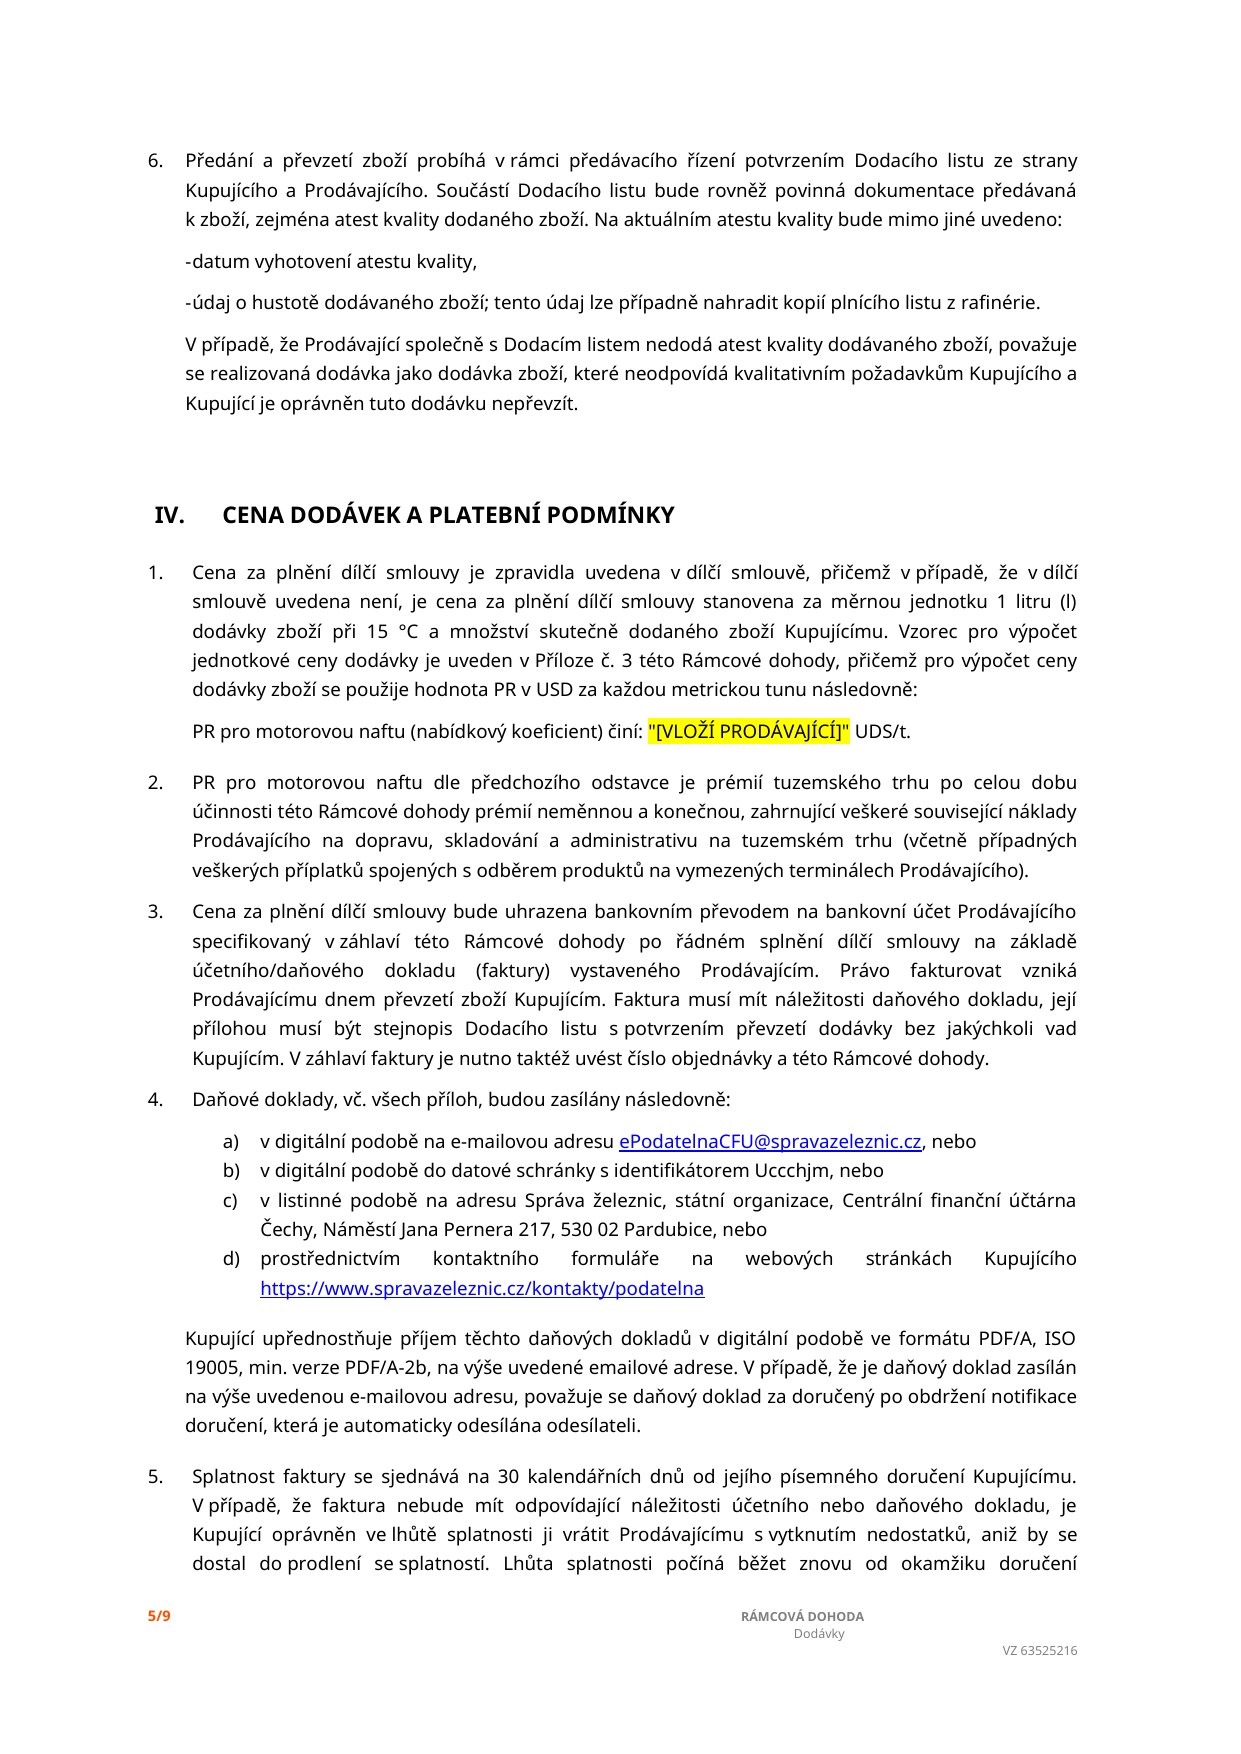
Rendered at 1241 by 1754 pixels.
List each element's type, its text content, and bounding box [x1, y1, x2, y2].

text V případě, že Prodávající společně s Dodacím listem nedodá atest kvality dodávaného zboží, považuje se realizovaná dodávka jako dodávka zboží, které neodpovídá kvalitativním požadavkům Kupujícího a Kupující je oprávněn tuto dodávku nepřevzít. [185, 331, 1078, 416]
subtitle Cena za plnění dílčí smlouvy je zpravidla uvedena v dílčí smlouvě, přičemž v případě, že v dílčí smlouvě uvedena není, je cena za plnění dílčí smlouvy stanovena za měrnou jednotku 1 litru (l) dodávky zboží při 15 °C a množství skutečně dodaného zboží Kupujícímu. Vzorec pro výpočet jednotkové ceny dodávky je uveden v Příloze č. 3 této Rámcové dohody, přičemž pro výpočet ceny dodávky zboží se použije hodnota PR v USD za každou metrickou tunu následovně: [148, 559, 1078, 702]
list datum vyhotovení atestu kvality, [185, 248, 1078, 273]
list Předání a převzetí zboží probíhá v rámci předávacího řízení potvrzením Dodacího listu ze strany Kupujícího a Prodávajícího. Součástí Dodacího listu bude rovněž povinná dokumentace předávaná k zboží, zejména atest kvality dodaného zboží. Na aktuálním atestu kvality bude mimo jiné uvedeno: [148, 148, 1078, 232]
subtitle Cena za plnění dílčí smlouvy bude uhrazena bankovním převodem na bankovní účet Prodávajícího specifikovaný v záhlaví této Rámcové dohody po řádném splnění dílčí smlouvy na základě účetního/daňového dokladu (faktury) vystaveného Prodávajícím. Právo fakturovat vzniká Prodávajícímu dnem převzetí zboží Kupujícím. Faktura musí mít náležitosti daňového dokladu, její přílohou musí být stejnopis Dodacího listu s potvrzením převzetí dodávky bez jakýchkoli vad Kupujícím. V záhlaví faktury je nutno taktéž uvést číslo objednávky a této Rámcové dohody. [148, 899, 1078, 1071]
subtitle PR pro motorovou naftu dle předchozího odstavce je prémií tuzemského trhu po celou dobu účinnosti této Rámcové dohody prémií neměnnou a konečnou, zahrnující veškeré související náklady Prodávajícího na dopravu, skladování a administrativu na tuzemském trhu (včetně případných veškerých příplatků spojených s odběrem produktů na vymezených terminálech Prodávajícího). [148, 769, 1078, 882]
text PR pro motorovou naftu (nabídkový koeficient) činí: "[VLOŽÍ PRODÁVAJÍCÍ]" UDS/t. [850, 718, 1078, 744]
list prostřednictvím kontaktního formuláře na webových stránkách Kupujícího https://www.spravazeleznic.cz/kontakty/podatelna [223, 1246, 1078, 1300]
list CENA DODÁVEK A PLATEBNÍ PODMÍNKY [185, 498, 1078, 530]
list v listinné podobě na adresu Správa železnic, státní organizace, Centrální finanční účtárna Čechy, Náměstí Jana Pernera 217, 530 02 Pardubice, nebo [223, 1187, 1078, 1242]
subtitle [148, 1463, 1078, 1576]
list v digitální podobě do datové schránky s identifikátorem Uccchjm, nebo [223, 1158, 1078, 1183]
list v digitální podobě na e-mailovou adresu ePodatelnaCFU@spravazeleznic.cz, nebo [223, 1128, 1078, 1154]
text PR pro motorovou naftu (nabídkový koeficient) činí: "[VLOŽÍ PRODÁVAJÍCÍ]" UDS/t. [148, 718, 648, 744]
text Kupující upřednostňuje příjem těchto daňových dokladů v digitální podobě ve formátu PDF/A, ISO 19005, min. verze PDF/A-2b, na výše uvedené emailové adrese. V případě, že je daňový doklad zasílán na výše uvedenou e-mailovou adresu, považuje se daňový doklad za doručený po obdržení notifikace doručení, která je automaticky odesílána odesílateli. [185, 1325, 1078, 1438]
list údaj o hustotě dodávaného zboží; tento údaj lze případně nahradit kopií plnícího listu z rafinérie. [185, 290, 1078, 315]
subtitle Daňové doklady, vč. všech příloh, budou zasílány následovně: [148, 1087, 1078, 1112]
